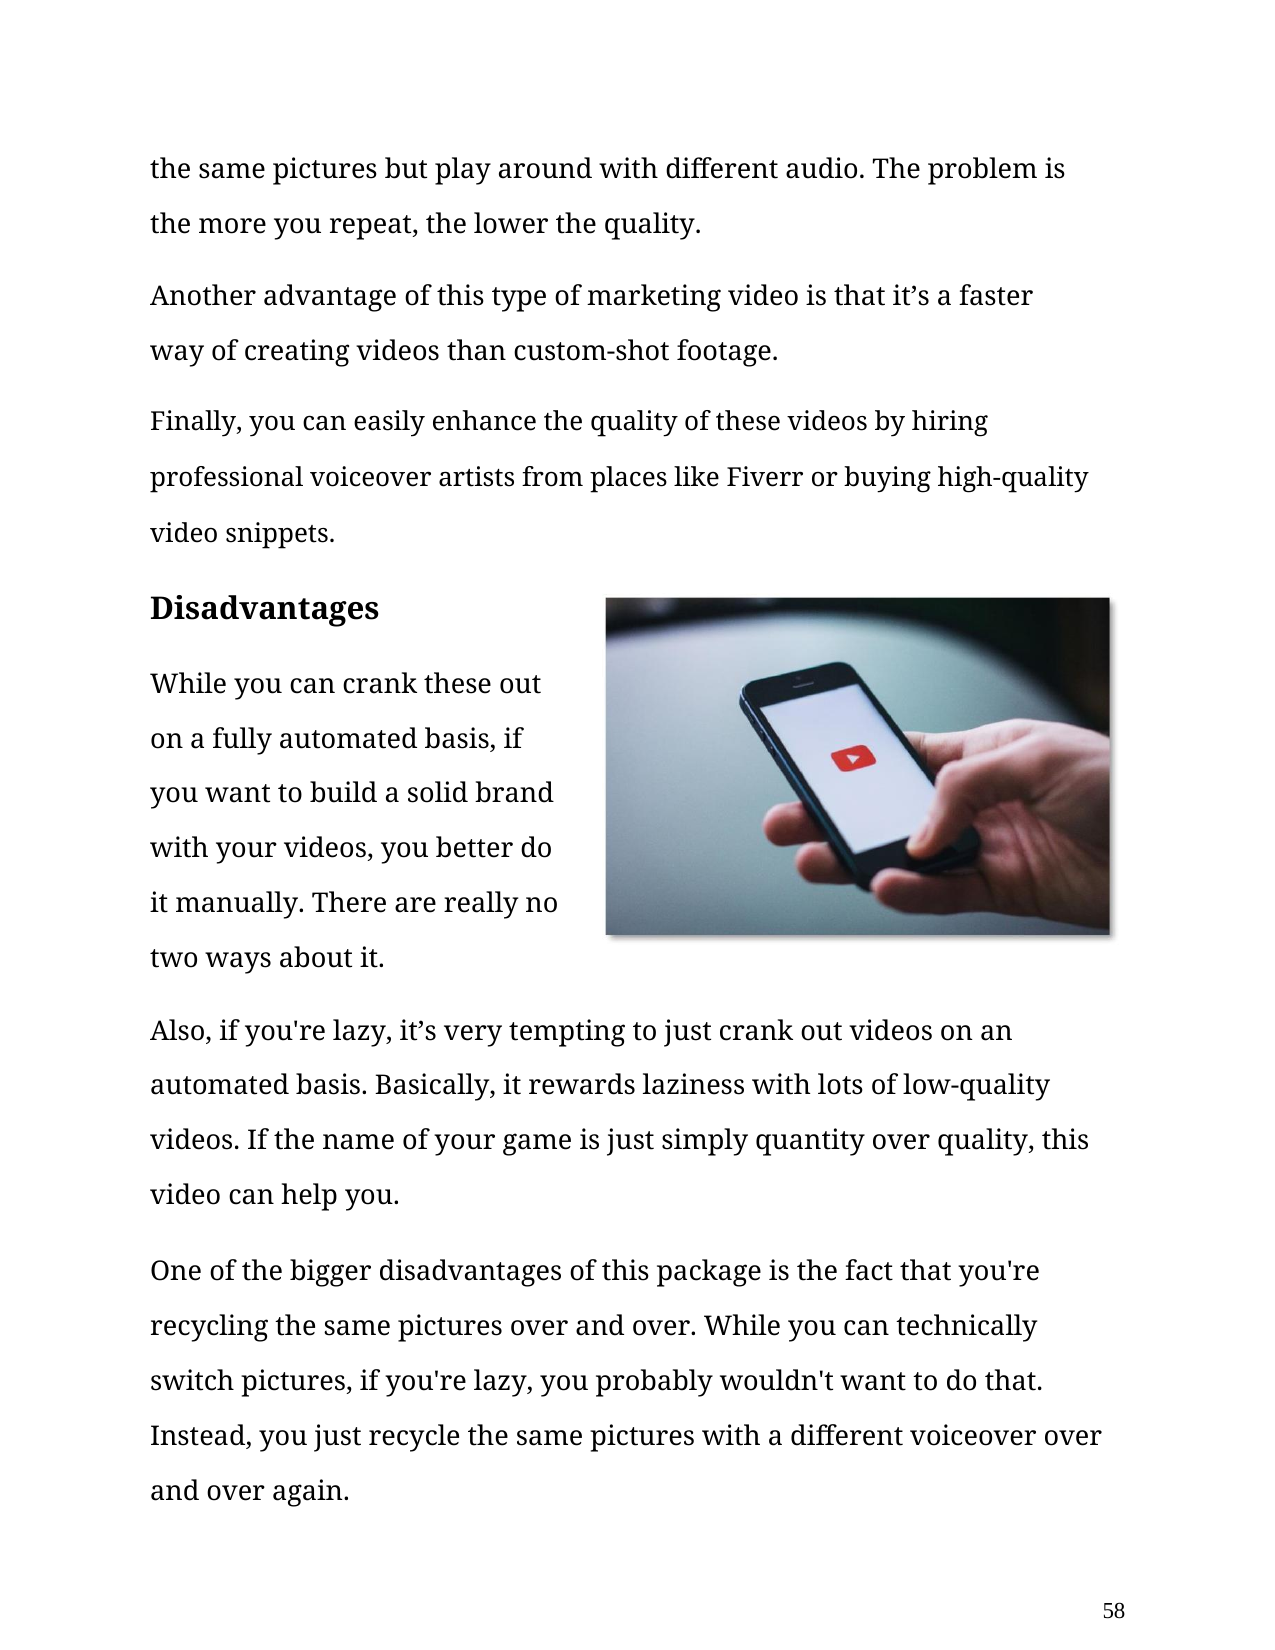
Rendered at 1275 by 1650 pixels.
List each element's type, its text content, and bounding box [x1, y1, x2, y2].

text Finally, you can easily enhance the quality of these videos by hiring professional voiceover artists from places like Fiverr or buying high-quality video snippets. [150, 403, 1106, 551]
text Another advantage of this type of marketing video is that it’s a faster way of creating videos than custom-shot footage. [150, 276, 1062, 368]
picture [602, 628, 1122, 947]
text Also, if you're lazy, it’s very tempting to just crank out videos on an automated basis. Basically, it rewards laziness with lots of low-quality videos. If the name of your game is just simply quantity over quality, this video can help you. [150, 1011, 1117, 1212]
text One of the bigger disadvantages of this package is the fact that you're recycling the same pictures over and over. While you can technically switch pictures, if you're lazy, you probably wouldn't want to do that. Instead, you just recycle the same pictures with a different voiceover over and over again. [150, 1251, 1108, 1508]
text the same pictures but play around with different audio. The problem is the more you repeat, the lower the quality. [150, 150, 1112, 241]
text While you can crank these out on a fully automated basis, if you want to build a solid brand with your videos, you better do it manually. There are really no two ways about it. [150, 664, 573, 976]
text Disadvantages [150, 586, 1125, 628]
